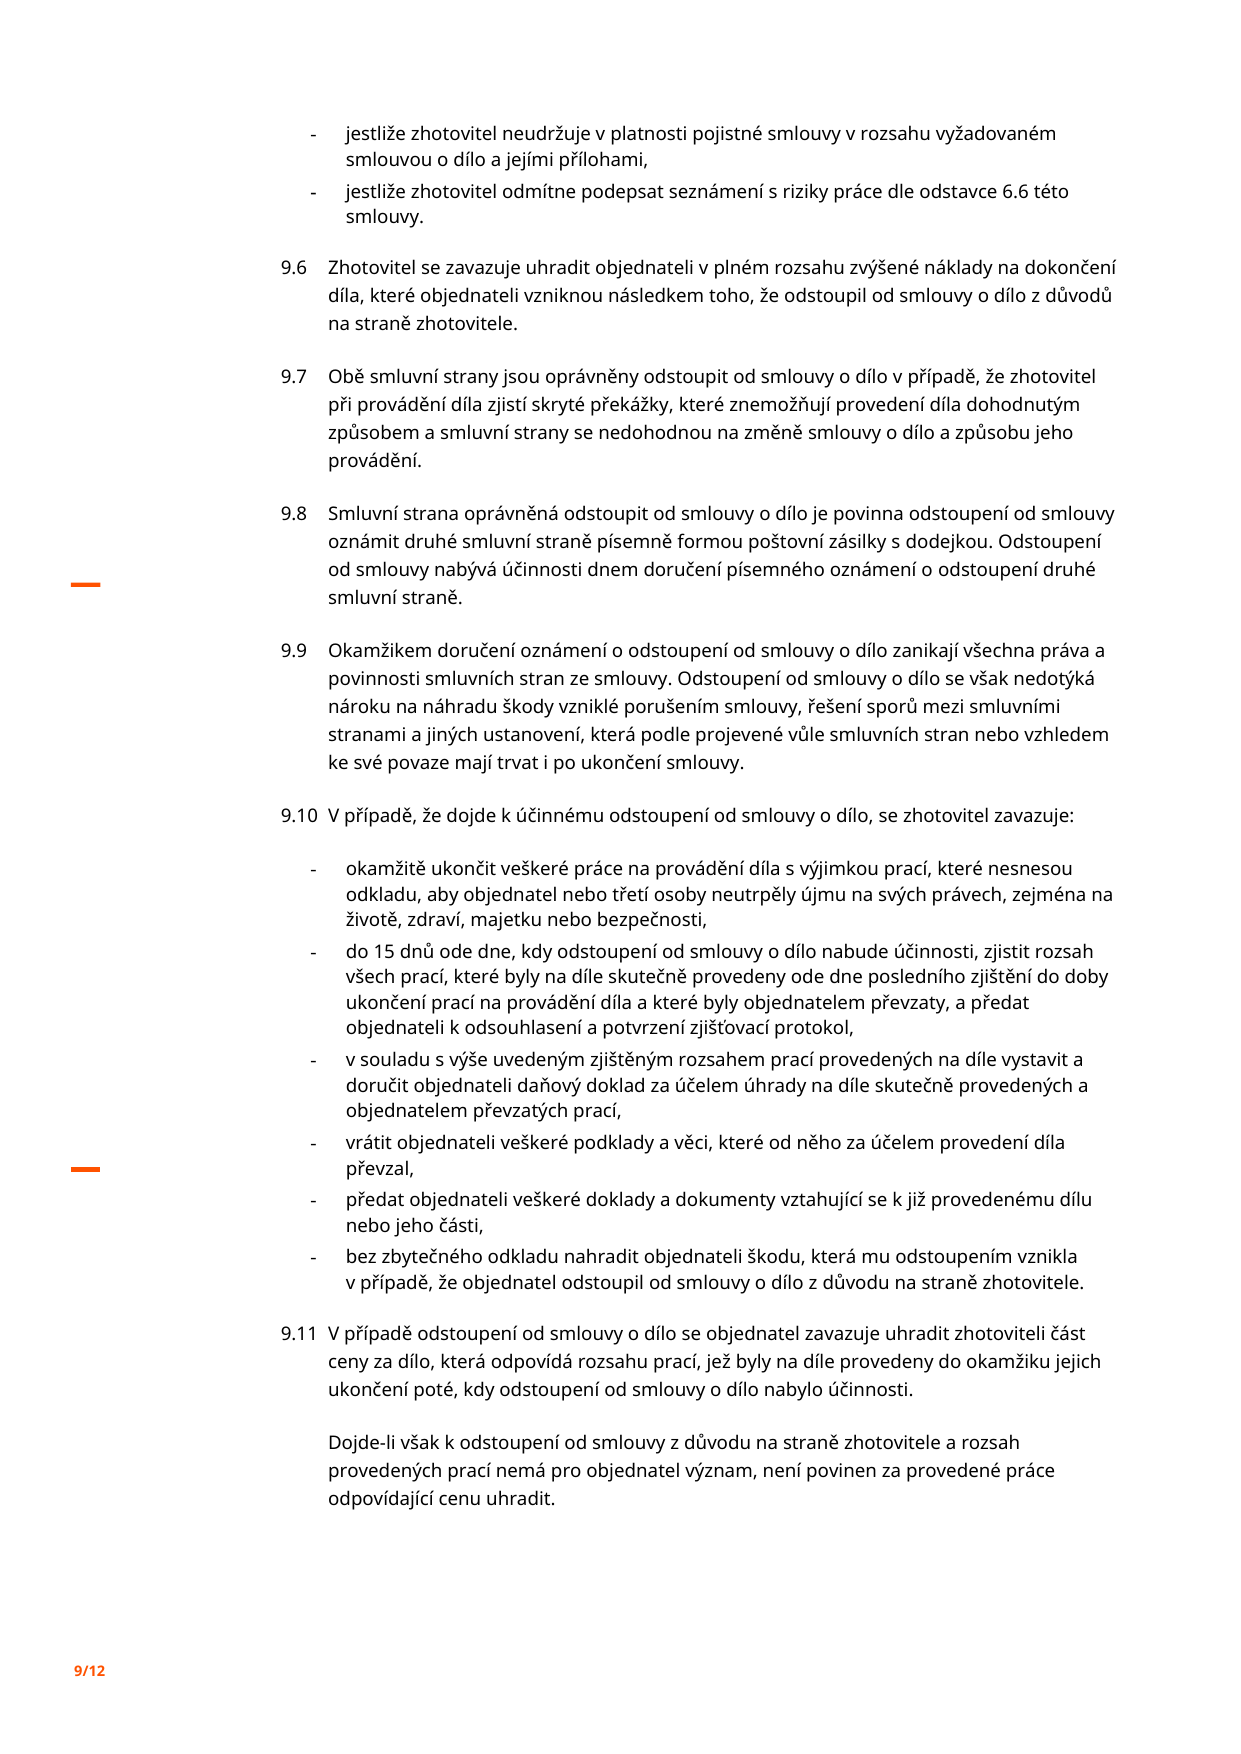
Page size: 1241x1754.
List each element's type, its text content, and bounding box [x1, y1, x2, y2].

list Zhotovitel se zavazuje uhradit objednateli v plném rozsahu zvýšené náklady na dokončení díla, které objednateli vzniknou následkem toho, že odstoupil od smlouvy o dílo z důvodů na straně zhotovitele. [281, 254, 1122, 336]
list Smluvní strana oprávněná odstoupit od smlouvy o dílo je povinna odstoupení od smlouvy oznámit druhé smluvní straně písemně formou poštovní zásilky s dodejkou. Odstoupení od smlouvy nabývá účinnosti dnem doručení písemného oznámení o odstoupení druhé smluvní straně. [281, 500, 1122, 610]
list vrátit objednateli veškeré podklady a věci, které od něho za účelem provedení díla převzal, [310, 1129, 1122, 1180]
list V případě odstoupení od smlouvy o dílo se objednatel zavazuje uhradit zhotoviteli část ceny za dílo, která odpovídá rozsahu prací, jež byly na díle provedeny do okamžiku jejich ukončení poté, kdy odstoupení od smlouvy o dílo nabylo účinnosti. [281, 1320, 1122, 1401]
list jestliže zhotovitel neudržuje v platnosti pojistné smlouvy v rozsahu vyžadovaném smlouvou o dílo a jejími přílohami, [310, 121, 1122, 172]
list Obě smluvní strany jsou oprávněny odstoupit od smlouvy o dílo v případě, že zhotovitel při provádění díla zjistí skryté překážky, které znemožňují provedení díla dohodnutým způsobem a smluvní strany se nedohodnou na změně smlouvy o dílo a způsobu jeho provádění. [281, 363, 1122, 473]
list okamžitě ukončit veškeré práce na provádění díla s výjimkou prací, které nesnesou odkladu, aby objednatel nebo třetí osoby neutrpěly újmu na svých právech, zejména na životě, zdraví, majetku nebo bezpečnosti, [310, 855, 1122, 932]
list V případě, že dojde k účinnému odstoupení od smlouvy o dílo, se zhotovitel zavazuje: [281, 802, 1122, 828]
list v souladu s výše uvedeným zjištěným rozsahem prací provedených na díle vystavit a doručit objednateli daňový doklad za účelem úhrady na díle skutečně provedených a objednatelem převzatých prací, [310, 1046, 1122, 1123]
list Okamžikem doručení oznámení o odstoupení od smlouvy o dílo zanikají všechna práva a povinnosti smluvních stran ze smlouvy. Odstoupení od smlouvy o dílo se však nedotýká nároku na náhradu škody vzniklé porušením smlouvy, řešení sporů mezi smluvními stranami a jiných ustanovení, která podle projevené vůle smluvních stran nebo vzhledem ke své povaze mají trvat i po ukončení smlouvy. [281, 637, 1122, 775]
list jestliže zhotovitel odmítne podepsat seznámení s riziky práce dle odstavce 6.6 této smlouvy. [310, 178, 1122, 229]
list do 15 dnů ode dne, kdy odstoupení od smlouvy o dílo nabude účinnosti, zjistit rozsah všech prací, které byly na díle skutečně provedeny ode dne posledního zjištění do doby ukončení prací na provádění díla a které byly objednatelem převzaty, a předat objednateli k odsouhlasení a potvrzení zjišťovací protokol, [310, 938, 1122, 1040]
list bez zbytečného odkladu nahradit objednateli škodu, která mu odstoupením vznikla v případě, že objednatel odstoupil od smlouvy o dílo z důvodu na straně zhotovitele. [310, 1244, 1122, 1295]
list předat objednateli veškeré doklady a dokumenty vztahující se k již provedenému dílu nebo jeho části, [310, 1187, 1122, 1238]
text Dojde-li však k odstoupení od smlouvy z důvodu na straně zhotovitele a rozsah provedených prací nemá pro objednatel význam, není povinen za provedené práce odpovídající cenu uhradit. [328, 1429, 1122, 1511]
